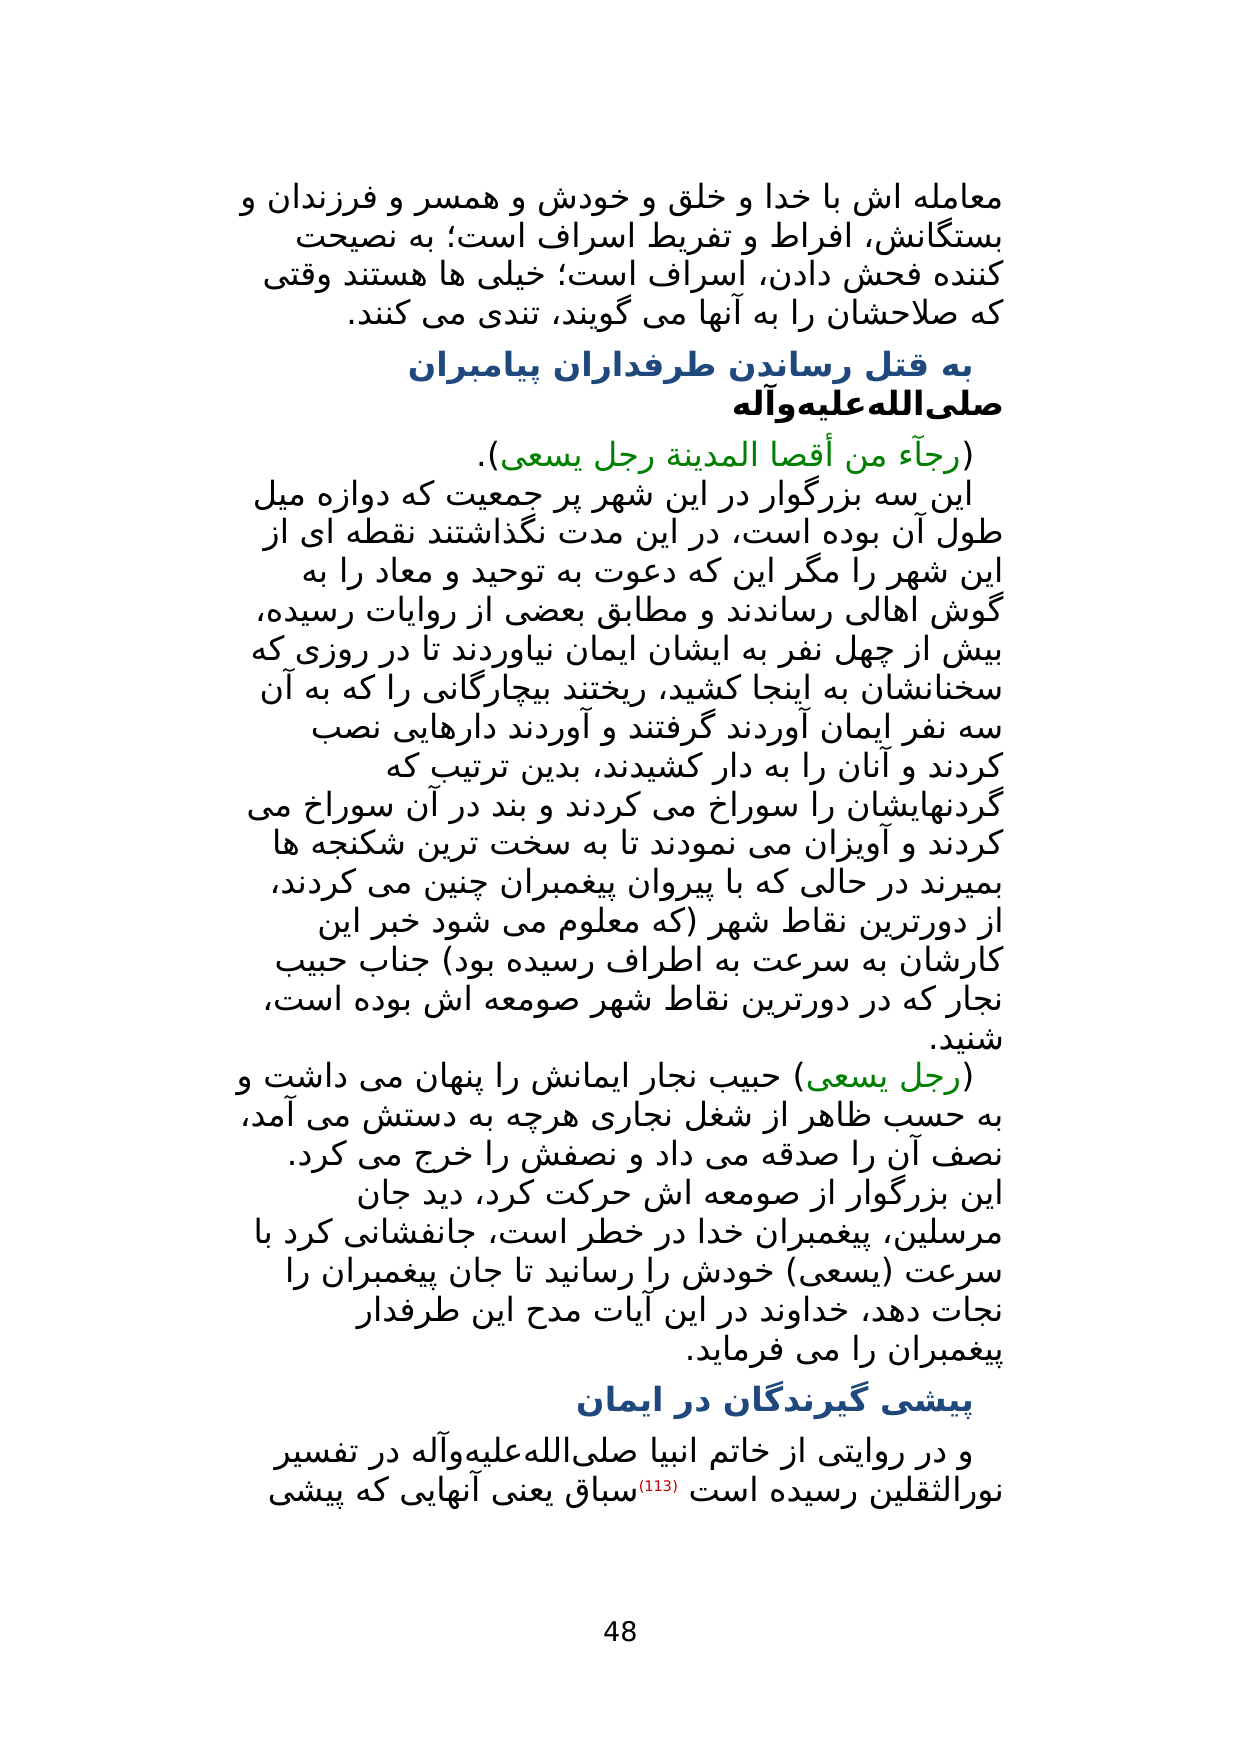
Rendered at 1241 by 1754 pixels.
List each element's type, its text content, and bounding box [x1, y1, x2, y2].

text این سه بزرگوار در این شهر پر جمعیت كه دوازه میل طول آن بوده است، در این مدت نگذاشتند نقطه اى از این شهر را مگر این كه دعوت به توحید و معاد را به گوش اهالى رساندند و مطابق بعضى از روایات رسیده، بیش از چهل نفر به ایشان ایمان نیاوردند تا در روزى كه سخنانشان به اینجا كشید، ریختند بیچارگانى را كه به آن سه نفر ایمان آوردند گرفتند و آوردند دارهایى نصب كردند و آنان را به دار كشیدند، بدین ترتیب كه گردنهایشان را سوراخ مى كردند و بند در آن سوراخ مى كردند و آویزان مى نمودند تا به سخت ترین شكنجه ها بمیرند در حالى كه با پیروان پیغمبران چنین مى كردند، از دورترین نقاط شهر (كه معلوم مى شود خبر این كارشان به سرعت به اطراف رسیده بود) جناب حبیب نجار كه در دورترین نقاط شهر صومعه اش بوده است، شنید. [236, 474, 1004, 1057]
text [236, 1432, 1004, 1509]
subtitle به قتل رساندن طرفداران پیامبران صلى‌الله‌عليه‌وآله [236, 345, 1004, 423]
text (رجآء من أقصا المدینة رجل یسعى). [236, 435, 1004, 474]
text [236, 177, 1004, 333]
text (رجل یسعى) حبیب نجار ایمانش را پنهان مى داشت و به حسب ظاهر از شغل نجارى هرچه به دستش مى آمد، نصف آن را صدقه مى داد و نصفش را خرج مى كرد. این بزرگوار از صومعه اش حركت كرد، دید جان مرسلین، پیغمبران خدا در خطر است، جانفشانى كرد با سرعت (یسعى) خودش را رسانید تا جان پیغمبران را نجات دهد، خداوند در این آیات مدح این طرفدار پیغمبران را مى فرماید. [236, 1057, 1004, 1368]
subtitle پیشى گیرندگان در ایمان [236, 1380, 1004, 1419]
